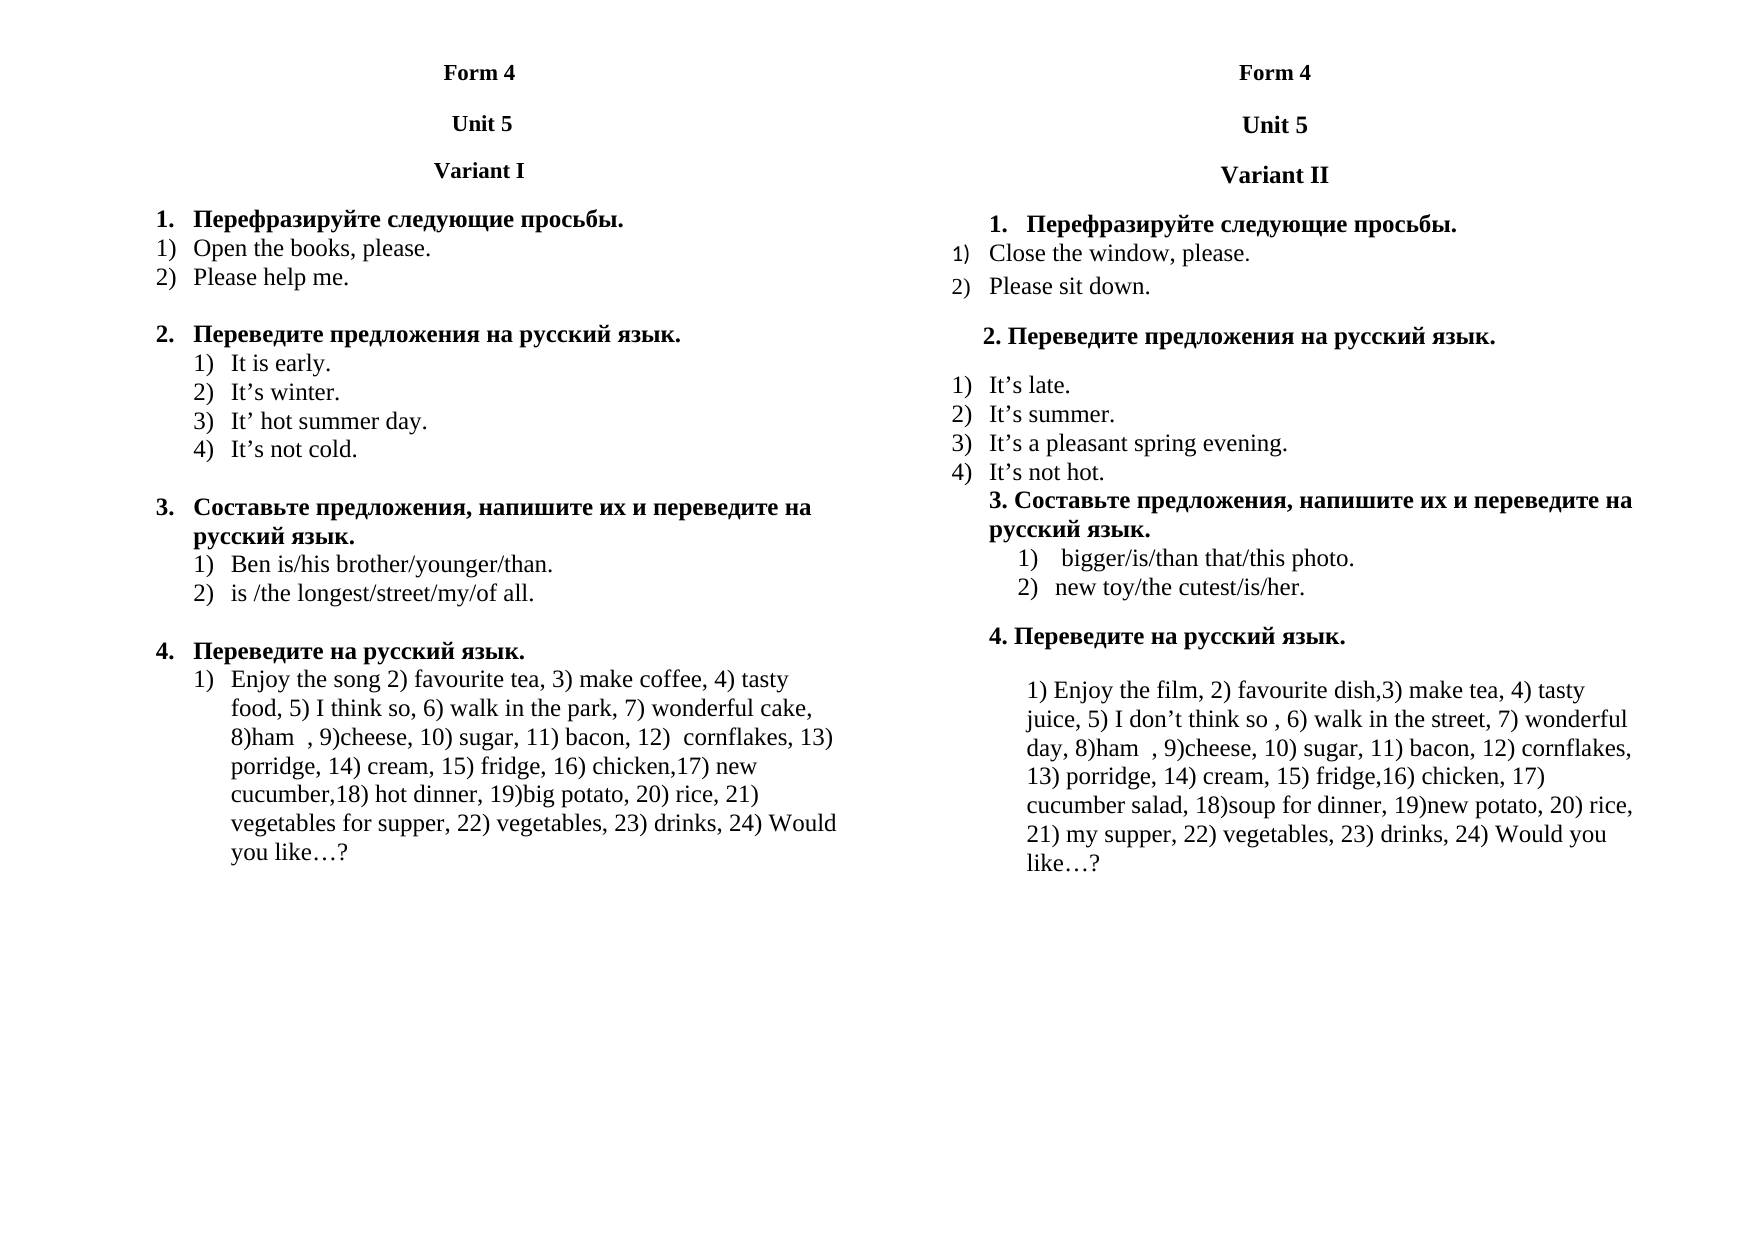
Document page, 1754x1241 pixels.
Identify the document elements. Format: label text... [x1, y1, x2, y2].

list Open the books, please. [156, 233, 840, 262]
list It is early. [193, 348, 840, 377]
list It’ hot summer day. [193, 406, 840, 434]
list Переведите предложения на русский язык. [156, 319, 840, 348]
text Form 4 [914, 59, 1636, 86]
list 1) Enjoy the film, 2) favourite dish,3) make tea, 4) tasty juice, 5) I don’t think so , 6) walk in the street, 7) wonderful day, 8)ham , 9)cheese, 10) sugar, 11) bacon, 12) cornflakes, 13) porridge, 14) cream, 15) fridge,16) chicken, 17) cucumber salad, 18)soup for dinner, 19)new potato, 20) rice, 21) my supper, 22) vegetables, 23) drinks, 24) Would you like…? [1026, 675, 1636, 876]
list is /the longest/street/my/of all. [193, 578, 840, 607]
list Переведите на русский язык. [156, 636, 840, 664]
list It’s late. [951, 371, 1636, 399]
text Unit 5 [118, 110, 840, 137]
list It’s a pleasant spring evening. [951, 428, 1636, 457]
list new toy/the cutest/is/her. [1017, 572, 1636, 601]
list It’s summer. [951, 399, 1636, 428]
list bigger/is/than that/this photo. [1017, 543, 1636, 572]
text 2. Переведите предложения на русский язык. [951, 321, 1636, 350]
list Please sit down. [951, 271, 1636, 300]
list Enjoy the song 2) favourite tea, 3) make coffee, 4) tasty food, 5) I think so, 6) walk in the park, 7) wonderful cake, 8)ham , 9)cheese, 10) sugar, 11) bacon, 12) cornflakes, 13) porridge, 14) cream, 15) fridge, 16) chicken,17) new cucumber,18) hot dinner, 19)big potato, 20) rice, 21) vegetables for supper, 22) vegetables, 23) drinks, 24) Would you like…? [193, 664, 840, 866]
text Variant II [914, 160, 1636, 188]
list Составьте предложения, напишите их и переведите на русский язык. [156, 492, 840, 549]
list Ben is/his brother/younger/than. [193, 549, 840, 578]
text Variant I [118, 157, 840, 184]
list It’s not hot. [951, 457, 1636, 486]
text 4. Переведите на русский язык. [989, 621, 1636, 650]
text Form 4 [118, 59, 840, 86]
text Unit 5 [914, 110, 1636, 139]
list Перефразируйте следующие просьбы. [156, 204, 840, 233]
list It’s not cold. [193, 434, 840, 463]
list Close the window, please. [951, 238, 1636, 267]
list Please help me. [156, 262, 840, 291]
list 3. Составьте предложения, напишите их и переведите на русский язык. [989, 486, 1636, 543]
list Перефразируйте следующие просьбы. [989, 209, 1636, 238]
list It’s winter. [193, 377, 840, 406]
